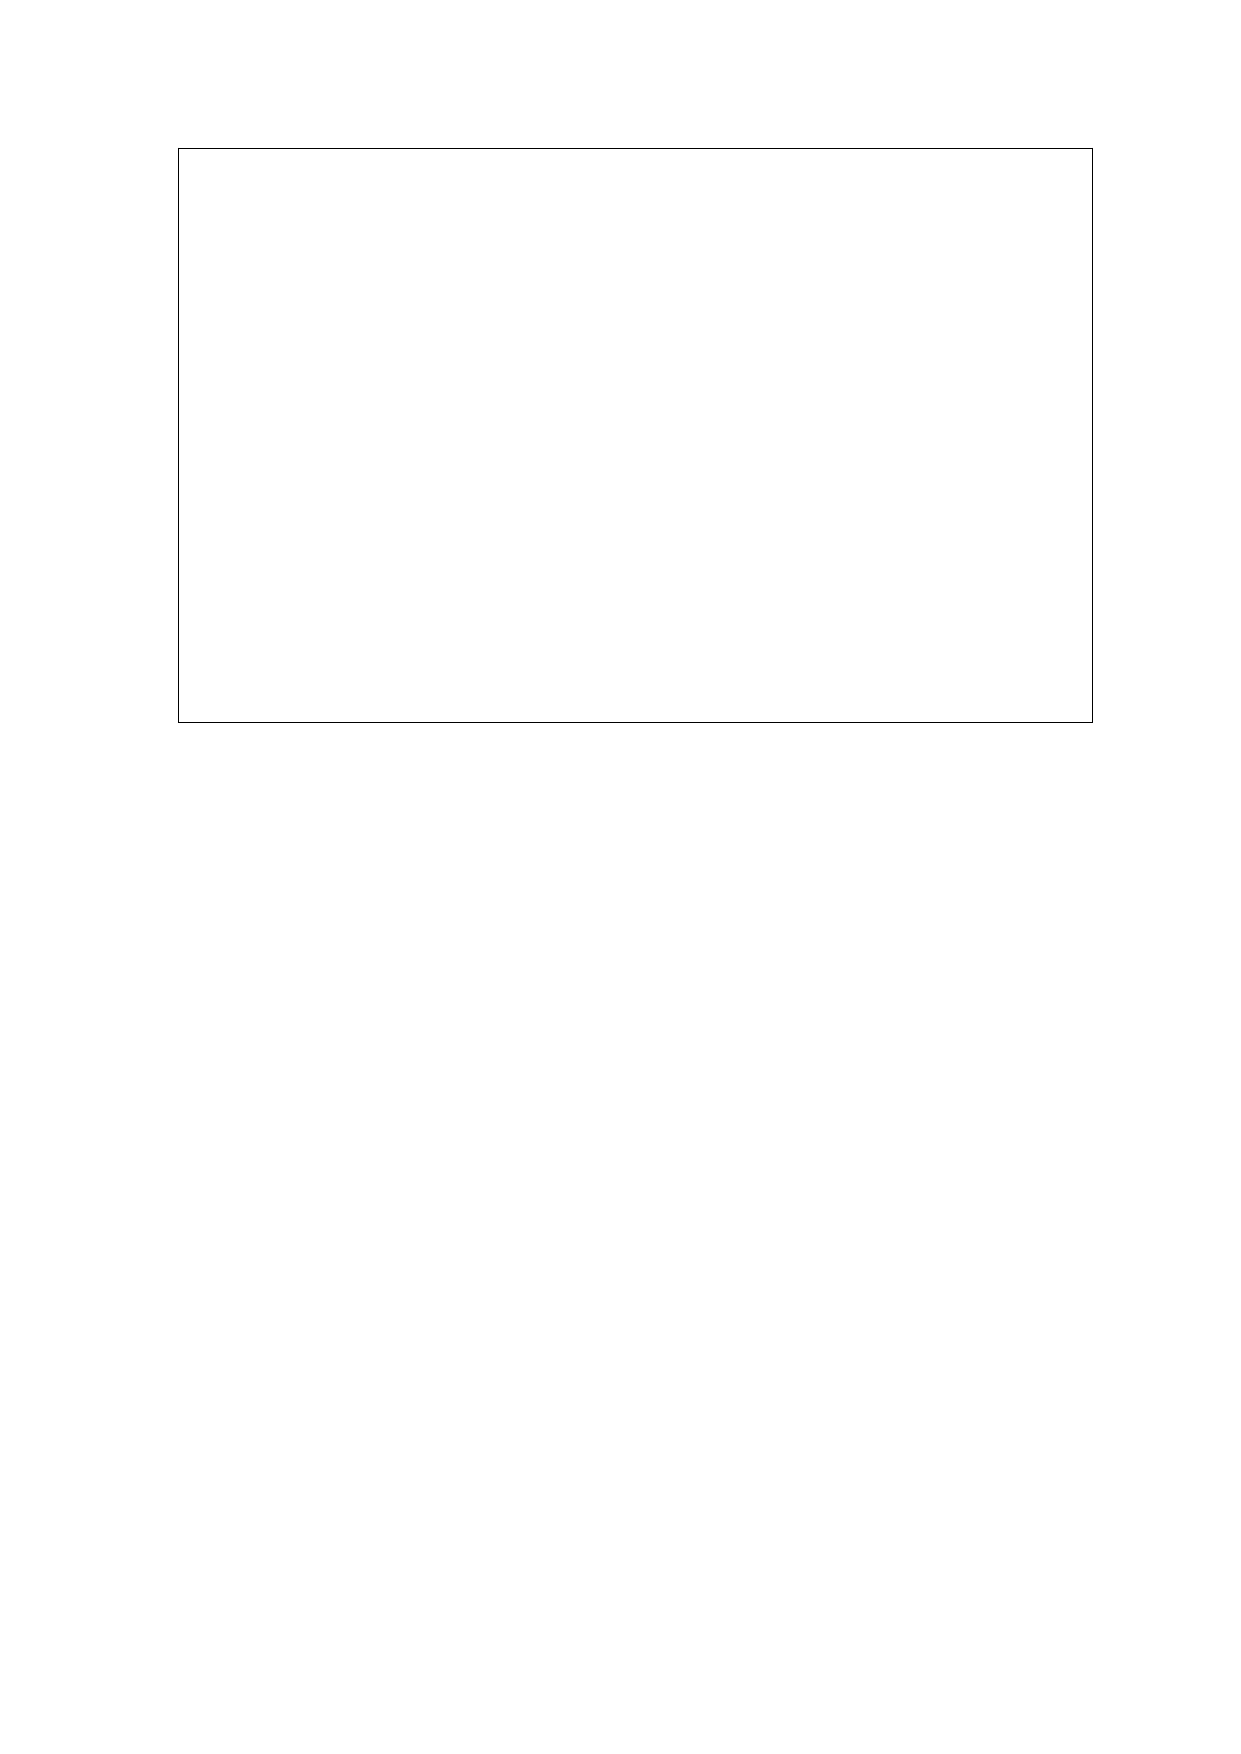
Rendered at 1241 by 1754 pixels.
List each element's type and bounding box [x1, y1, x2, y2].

table_header [179, 149, 1092, 722]
